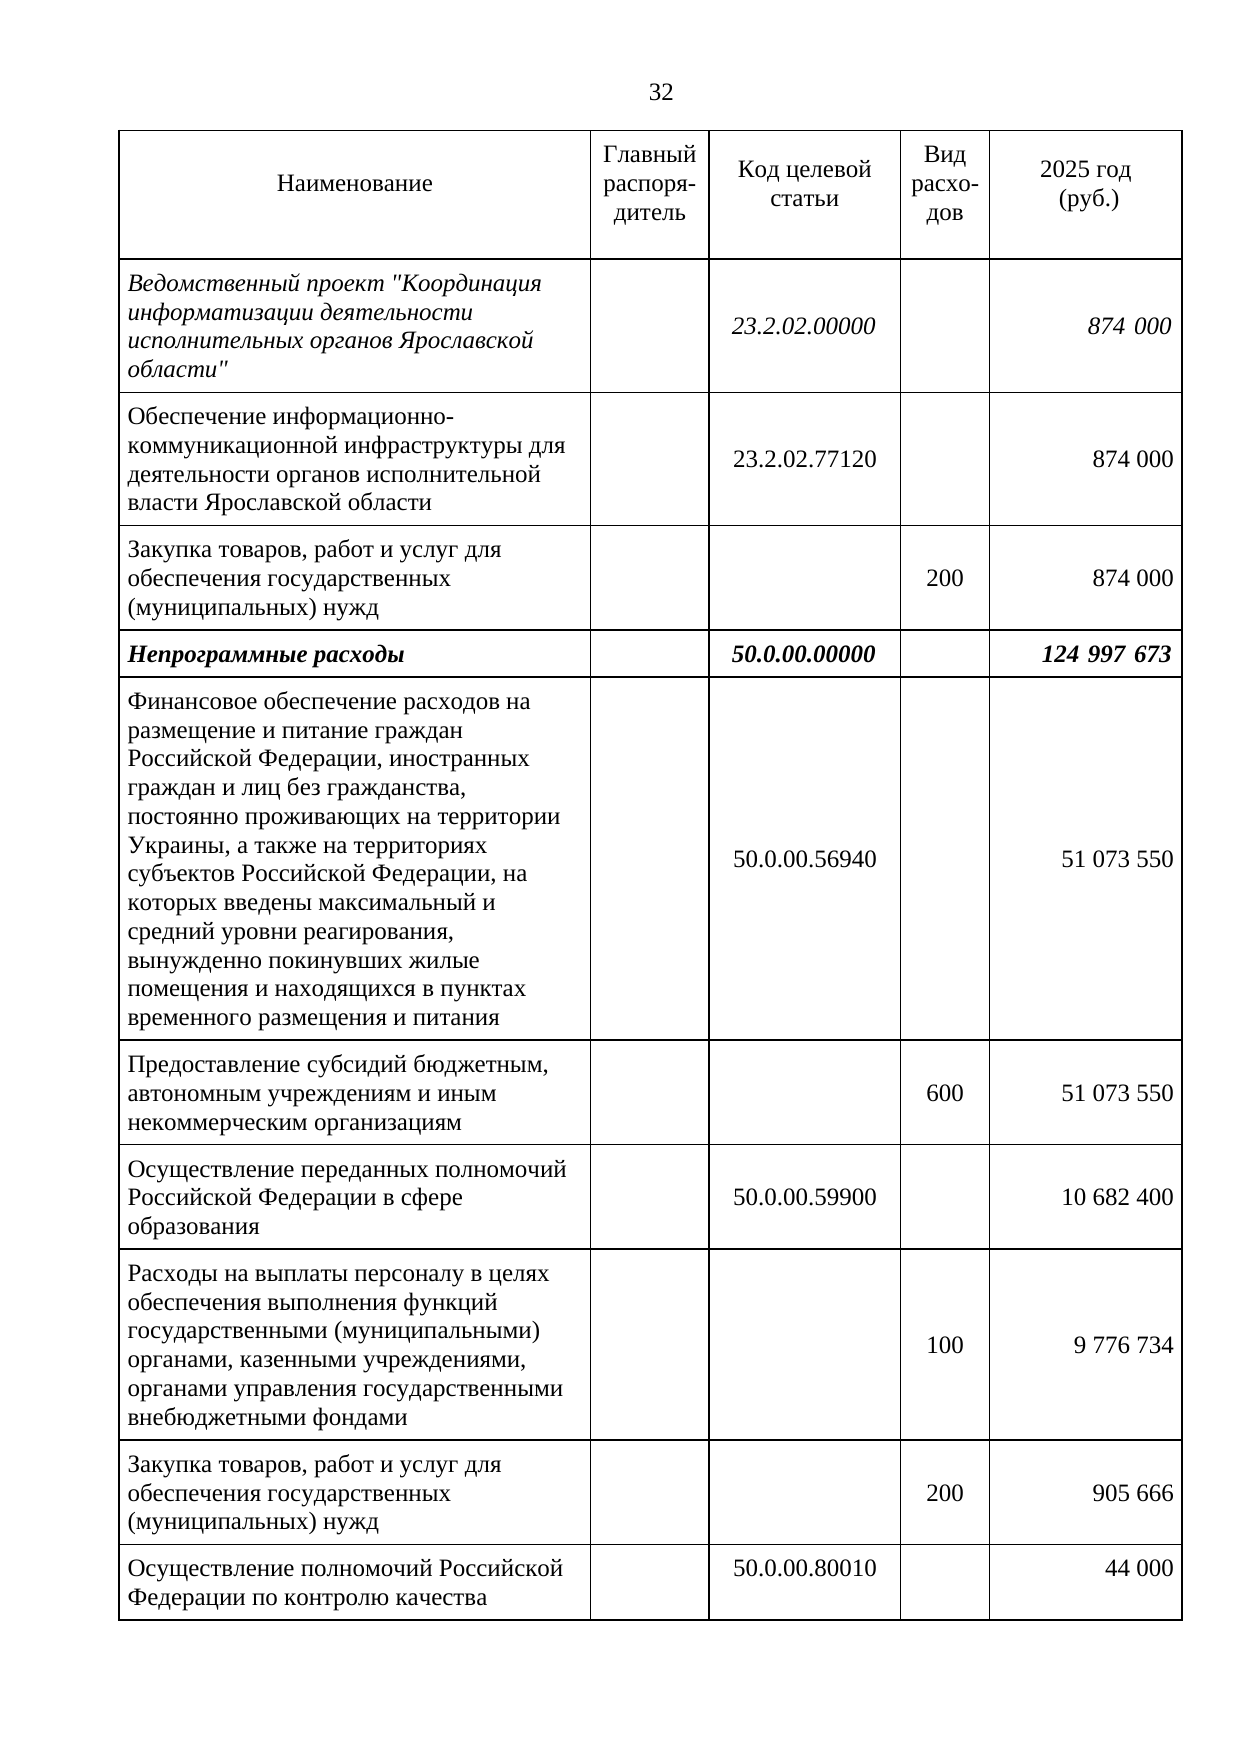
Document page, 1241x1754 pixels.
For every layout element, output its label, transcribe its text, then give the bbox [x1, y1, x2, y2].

table_cell [591, 1041, 708, 1144]
table_cell 23.2.02.00000 [710, 260, 900, 391]
table_cell [591, 260, 708, 391]
table_header 2025 год (руб.) [990, 131, 1181, 258]
table_header Главный распоря-дитель [591, 131, 708, 258]
table_cell 200 [901, 1441, 989, 1543]
table_cell 10 682 400 [990, 1145, 1181, 1248]
table_cell [901, 631, 989, 676]
table_cell Непрограммные расходы [120, 631, 590, 676]
table_cell [591, 678, 708, 1039]
table_cell 200 [901, 526, 989, 629]
table_cell Финансовое обеспечение расходов на размещение и питание граждан Российской Федерации, иностранных граждан и лиц без гражданства, постоянно проживающих на территории Украины, а также на территориях субъектов Российской Федерации, на которых введены максимальный и средний уровни реагирования, вынужденно покинувших жилые помещения и находящихся в пунктах временного размещения и питания [120, 678, 590, 1039]
table_cell [591, 1441, 708, 1543]
table_cell [710, 526, 900, 629]
table_cell 23.2.02.77120 [710, 393, 900, 524]
table_cell [901, 1545, 989, 1619]
table_cell 874 000 [990, 393, 1181, 524]
table_cell [901, 1145, 989, 1248]
table_cell [591, 631, 708, 676]
table_cell Осуществление переданных полномочий Российской Федерации в сфере образования [120, 1145, 590, 1248]
table_cell 51 073 550 [990, 1041, 1181, 1144]
table_cell Закупка товаров, работ и услуг для обеспечения государственных (муниципальных) нужд [120, 1441, 590, 1543]
table_cell Закупка товаров, работ и услуг для обеспечения государственных (муниципальных) нужд [120, 526, 590, 629]
table_cell [901, 678, 989, 1039]
table_cell [591, 393, 708, 524]
table_cell [591, 1145, 708, 1248]
table_cell 50.0.00.80010 [710, 1545, 900, 1619]
table_header Наименование [120, 131, 590, 258]
table_cell [710, 1250, 900, 1439]
table_header Код целевой статьи [710, 131, 900, 258]
table_cell Предоставление субсидий бюджетным, автономным учреждениям и иным некоммерческим организациям [120, 1041, 590, 1144]
table_cell 50.0.00.56940 [710, 678, 900, 1039]
table_cell 44 000 [990, 1545, 1181, 1619]
table_cell 124 997 673 [990, 631, 1181, 676]
table_cell Обеспечение информационно-коммуникационной инфраструктуры для деятельности органов исполнительной власти Ярославской области [120, 393, 590, 524]
table_cell 874 000 [990, 260, 1181, 391]
table_cell 50.0.00.00000 [710, 631, 900, 676]
table_header Вид расхо-дов [901, 131, 989, 258]
table_cell Расходы на выплаты персоналу в целях обеспечения выполнения функций государственными (муниципальными) органами, казенными учреждениями, органами управления государственными внебюджетными фондами [120, 1250, 590, 1439]
table_cell [591, 526, 708, 629]
table_cell 9 776 734 [990, 1250, 1181, 1439]
table_cell [901, 393, 989, 524]
table_cell 51 073 550 [990, 678, 1181, 1039]
table_cell 50.0.00.59900 [710, 1145, 900, 1248]
table_cell 100 [901, 1250, 989, 1439]
table_cell 874 000 [990, 526, 1181, 629]
table_cell [591, 1250, 708, 1439]
table_cell 600 [901, 1041, 989, 1144]
table_cell Ведомственный проект "Координация информатизации деятельности исполнительных органов Ярославской области" [120, 260, 590, 391]
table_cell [120, 1545, 590, 1619]
table_cell [710, 1441, 900, 1543]
table_cell [591, 1545, 708, 1619]
table_cell 905 666 [990, 1441, 1181, 1543]
table_cell [901, 260, 989, 391]
table_cell [710, 1041, 900, 1144]
